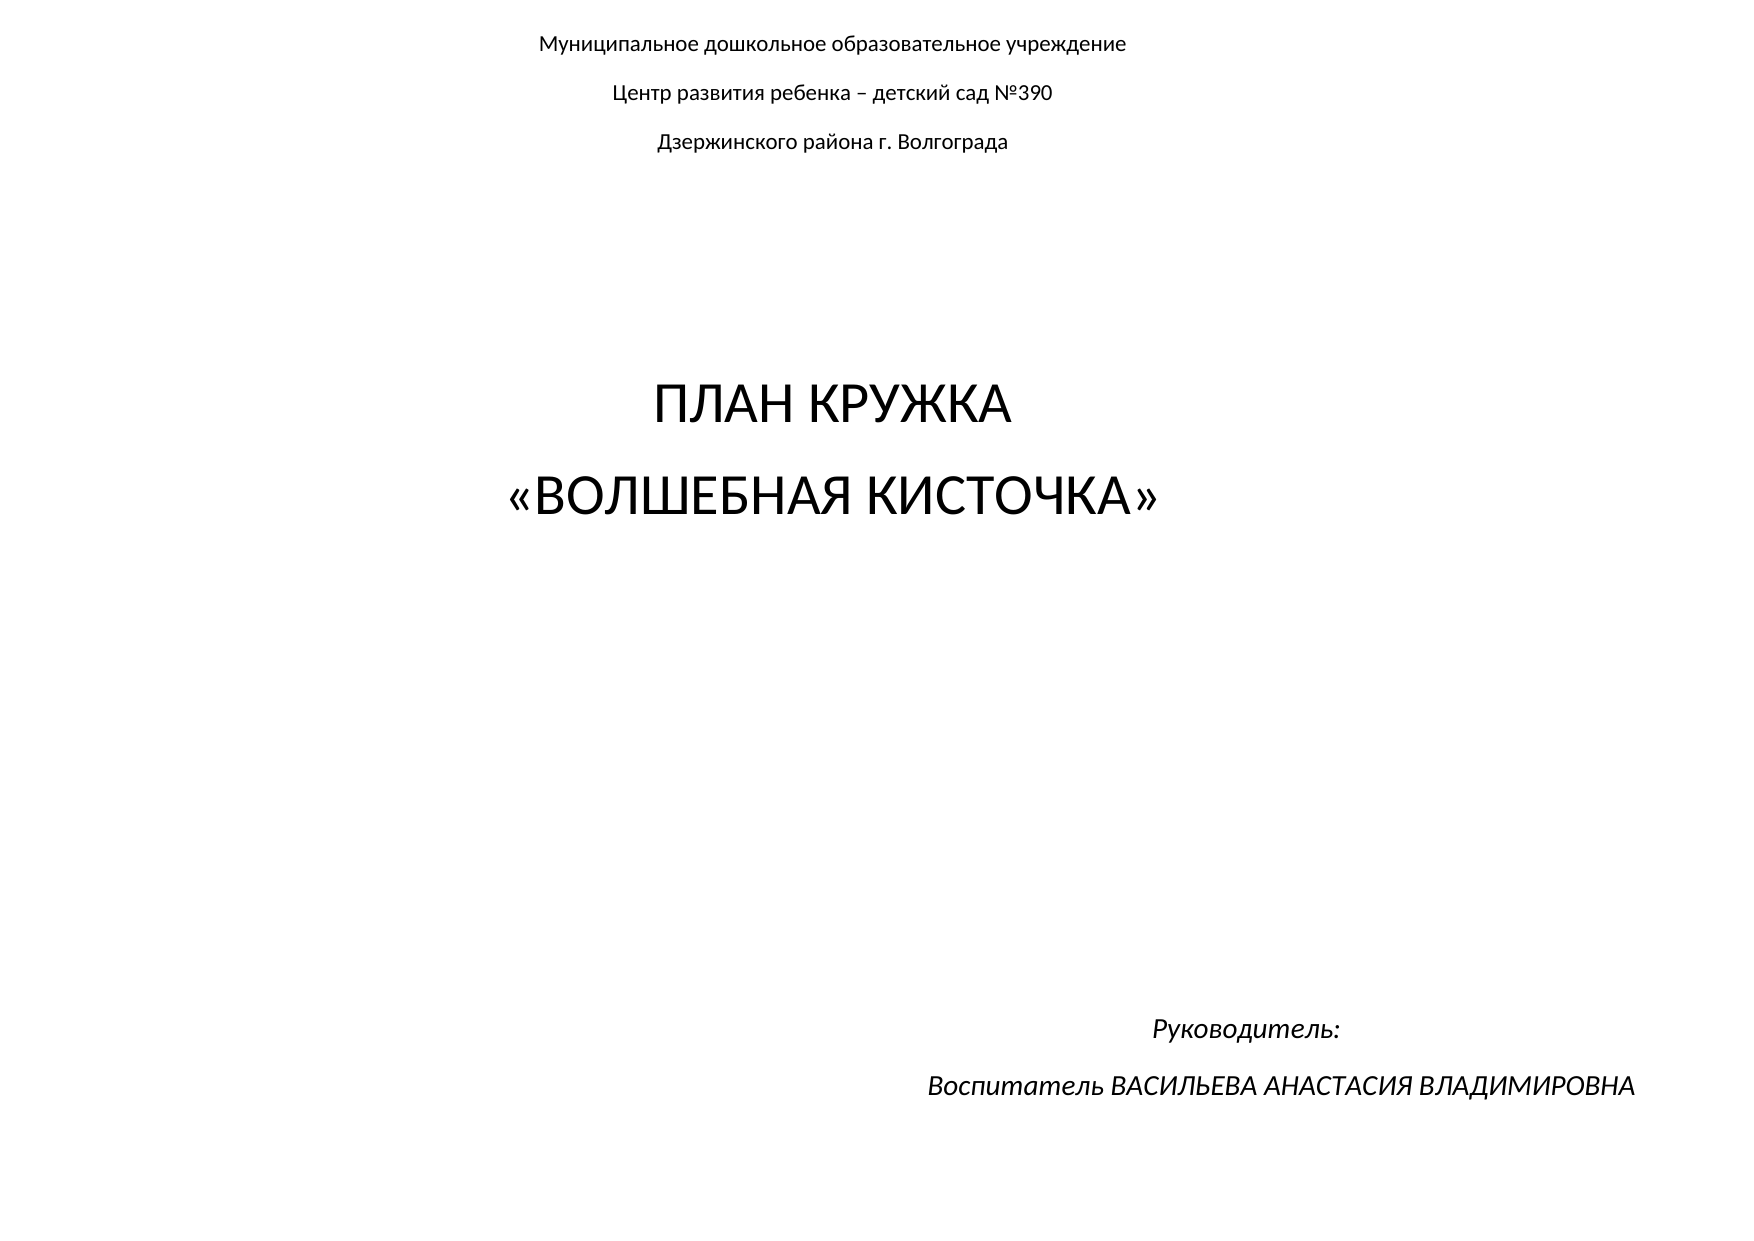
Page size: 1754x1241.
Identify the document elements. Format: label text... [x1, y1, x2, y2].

text Руководитель: [29, 1011, 1636, 1046]
text Муниципальное дошкольное образовательное учреждение [29, 29, 1636, 58]
text «ВОЛШЕБНАЯ КИСТОЧКА» [29, 458, 1636, 529]
text Воспитатель ВАСИЛЬЕВА АНАСТАСИЯ ВЛАДИМИРОВНА [29, 1067, 1636, 1103]
text ПЛАН КРУЖКА [29, 366, 1636, 437]
text Дзержинского района г. Волгограда [29, 127, 1636, 155]
text Центр развития ребенка – детский сад №390 [29, 78, 1636, 106]
